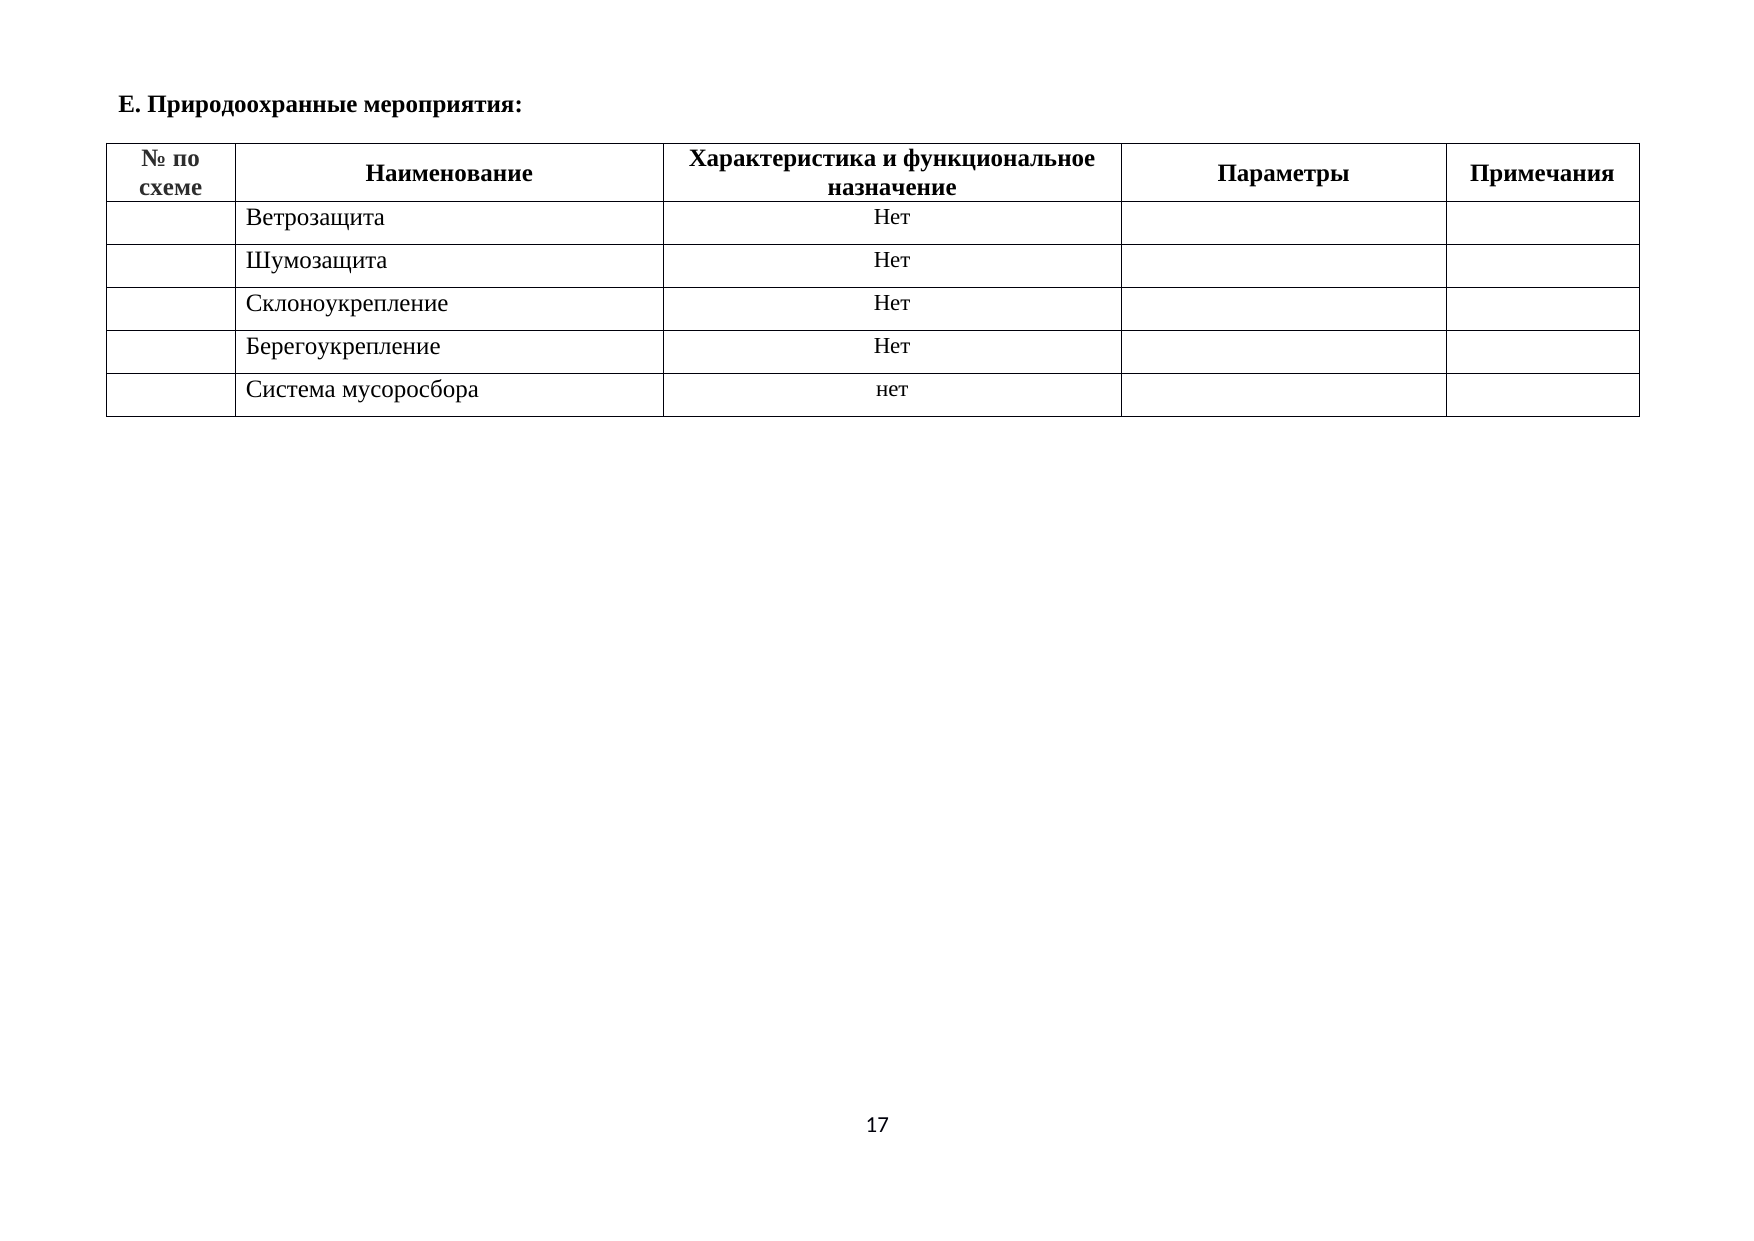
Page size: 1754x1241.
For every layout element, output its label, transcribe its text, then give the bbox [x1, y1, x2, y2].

table_cell Нет [664, 288, 1121, 330]
table_cell [1122, 331, 1446, 373]
text Е. Природоохранные мероприятия: [118, 89, 1636, 117]
table_cell [1447, 374, 1639, 416]
table_header Параметры [1122, 144, 1446, 201]
table_cell [107, 202, 235, 244]
table_cell Шумозащита [236, 245, 663, 287]
table_header Наименование [236, 144, 663, 201]
table_cell Система мусоросбора [236, 374, 663, 416]
table_header № по схеме [107, 144, 235, 201]
table_cell [1122, 245, 1446, 287]
table_cell [107, 374, 235, 416]
table_cell Нет [664, 331, 1121, 373]
table_cell Берегоукрепление [236, 331, 663, 373]
table_cell [1447, 245, 1639, 287]
table_header Примечания [1447, 144, 1639, 201]
table_cell Нет [664, 245, 1121, 287]
table_cell Ветрозащита [236, 202, 663, 244]
table_cell Склоноукрепление [236, 288, 663, 330]
table_cell [1447, 331, 1639, 373]
table_cell [1447, 202, 1639, 244]
table_cell Нет [664, 202, 1121, 244]
table_cell [1122, 288, 1446, 330]
table_cell [1122, 374, 1446, 416]
table_cell [107, 288, 235, 330]
table_cell [107, 331, 235, 373]
table_cell [107, 245, 235, 287]
table_cell [1447, 288, 1639, 330]
table_header Характеристика и функциональное назначение [664, 144, 1121, 201]
table_cell нет [664, 374, 1121, 416]
table_cell [1122, 202, 1446, 244]
